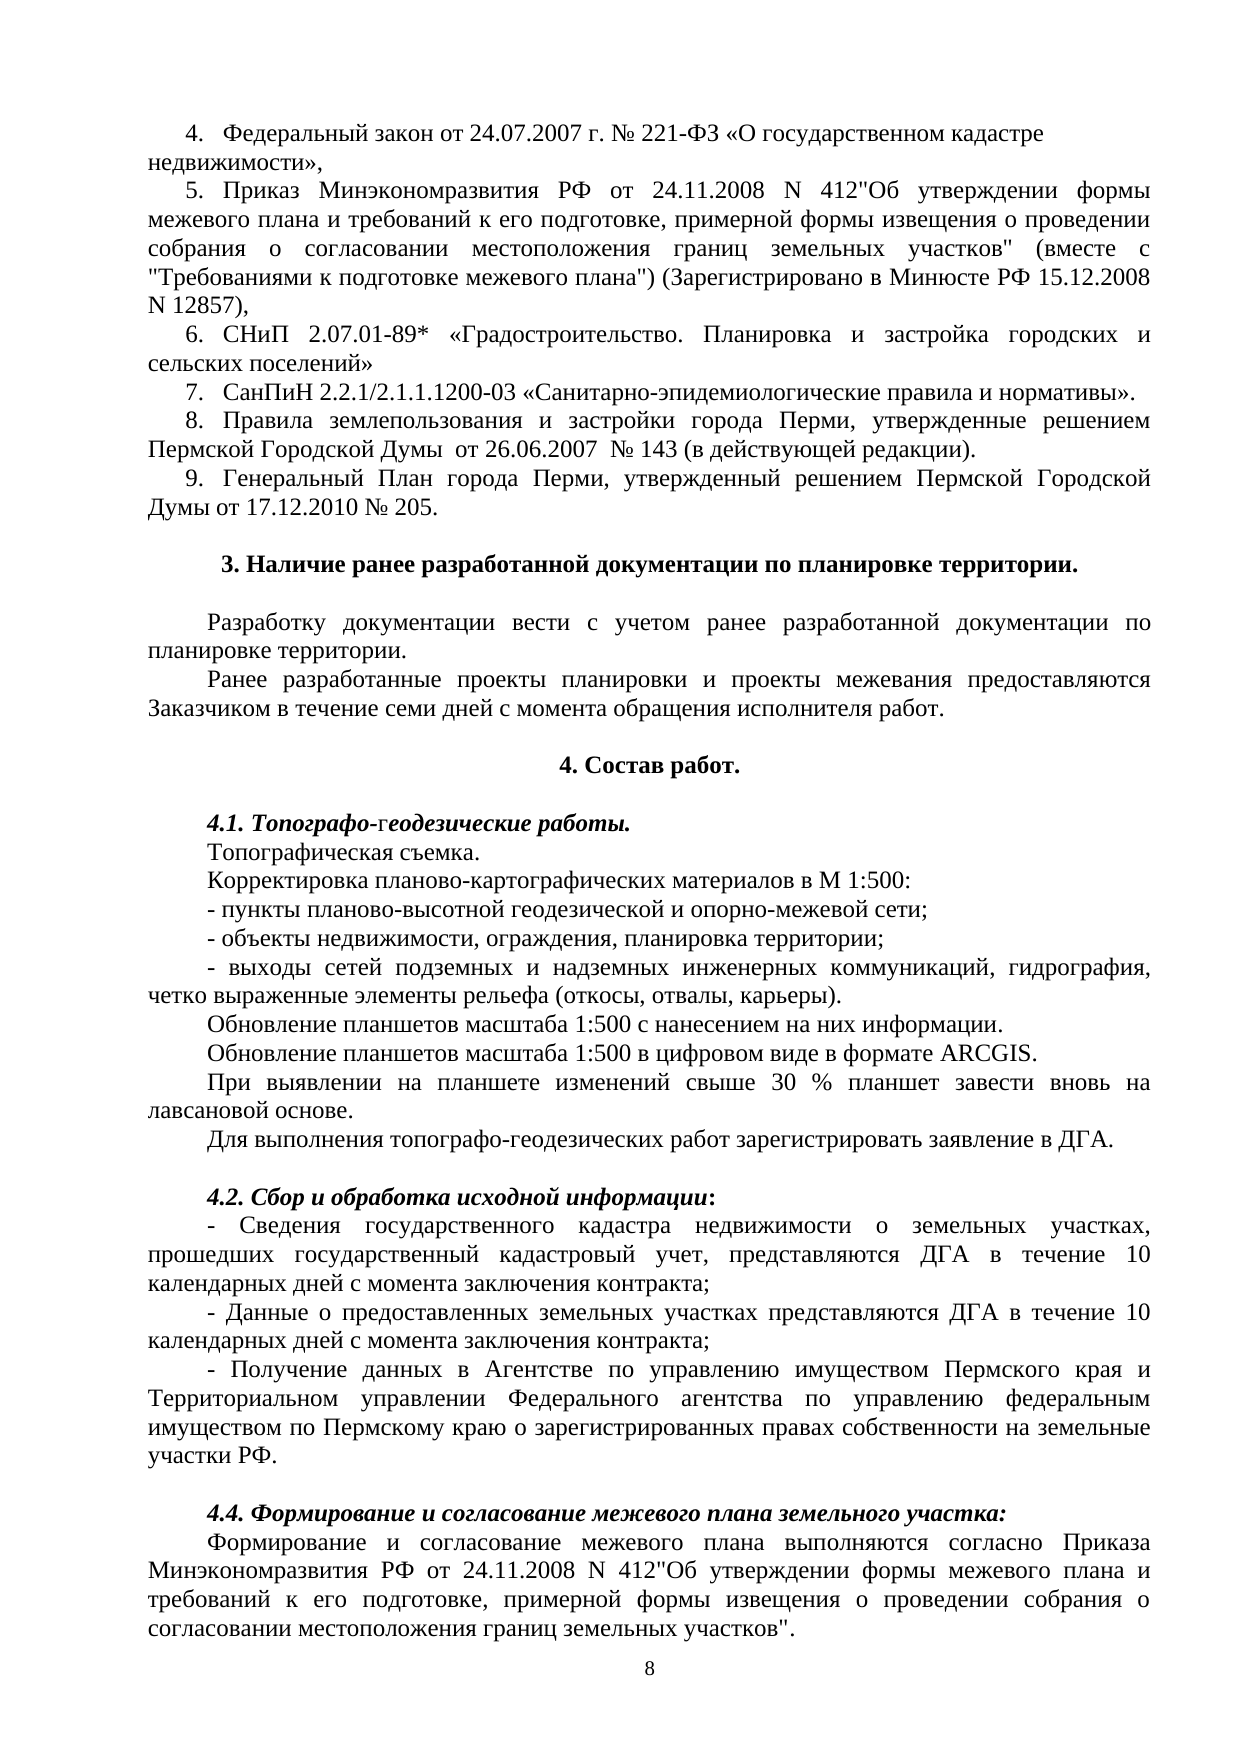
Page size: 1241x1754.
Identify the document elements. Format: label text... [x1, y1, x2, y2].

text - Получение данных в Агентстве по управлению имуществом Пермского края и Территориальном управлении Федерального агентства по управлению федеральным имуществом по Пермскому краю о зарегистрированных правах собственности на земельные участки РФ. [148, 1354, 1152, 1469]
text - пункты планово-высотной геодезической и опорно-межевой сети; [207, 894, 1152, 923]
list Приказ Минэкономразвития РФ от 24.11.2008 N 412"Об утверждении формы межевого плана и требований к его подготовке, примерной формы извещения о проведении собрания о согласовании местоположения границ земельных участков" (вместе с "Требованиями к подготовке межевого плана") (Зарегистрировано в Минюсте РФ 15.12.2008 N 12857), [148, 176, 1152, 319]
text 4.1. Топографо-геодезические работы. [207, 808, 1152, 837]
list Федеральный закон от 24.07.2007 г. № 221-ФЗ «О государственном кадастре недвижимости», [148, 118, 1152, 176]
list СанПиН 2.2.1/2.1.1.1200-03 «Санитарно-эпидемиологические правила и нормативы». [148, 377, 1152, 406]
text Формирование и согласование межевого плана выполняются согласно Приказа Минэкономразвития РФ от 24.11.2008 N 412"Об утверждении формы межевого плана и требований к его подготовке, примерной формы извещения о проведении собрания о согласовании местоположения границ земельных участков". [148, 1527, 1152, 1642]
text Топографическая съемка. [148, 837, 1152, 866]
list СНиП 2.07.01-89* «Градостроительство. Планировка и застройка городских и сельских поселений» [148, 319, 1152, 377]
text Корректировка планово-картографических материалов в М 1:500: [148, 866, 1152, 894]
text Разработку документации вести с учетом ранее разработанной документации по планировке территории. [148, 607, 1152, 664]
text - выходы сетей подземных и надземных инженерных коммуникаций, гидрография, четко выраженные элементы рельефа (откосы, отвалы, карьеры). [148, 952, 1152, 1009]
text 3. Наличие ранее разработанной документации по планировке территории. [148, 549, 1152, 578]
text - объекты недвижимости, ограждения, планировка территории; [207, 923, 1152, 952]
text При выявлении на планшете изменений свыше 30 % планшет завести вновь на лавсановой основе. [148, 1067, 1152, 1124]
text Для выполнения топографо-геодезических работ зарегистрировать заявление в ДГА. [207, 1124, 1152, 1153]
text Обновление планшетов масштаба 1:500 в цифровом виде в формате ARCGIS. [148, 1038, 1152, 1067]
text Обновление планшетов масштаба 1:500 с нанесением на них информации. [148, 1009, 1152, 1038]
text 4.2. Сбор и обработка исходной информации: [207, 1182, 1152, 1211]
text - Данные о предоставленных земельных участках представляются ДГА в течение 10 календарных дней с момента заключения контракта; [148, 1297, 1152, 1354]
text 4. Состав работ. [148, 751, 1152, 779]
list Генеральный План города Перми, утвержденный решением Пермской Городской Думы от 17.12.2010 № 205. [148, 463, 1152, 521]
text - Сведения государственного кадастра недвижимости о земельных участках, прошедших государственный кадастровый учет, представляются ДГА в течение 10 календарных дней с момента заключения контракта; [148, 1211, 1152, 1297]
text 4.4. Формирование и согласование межевого плана земельного участка: [148, 1498, 1152, 1527]
text Ранее разработанные проекты планировки и проекты межевания предоставляются Заказчиком в течение семи дней с момента обращения исполнителя работ. [148, 664, 1152, 722]
list Правила землепользования и застройки города Перми, утвержденные решением Пермской Городской Думы от 26.06.2007 № 143 (в действующей редакции). [148, 406, 1152, 463]
